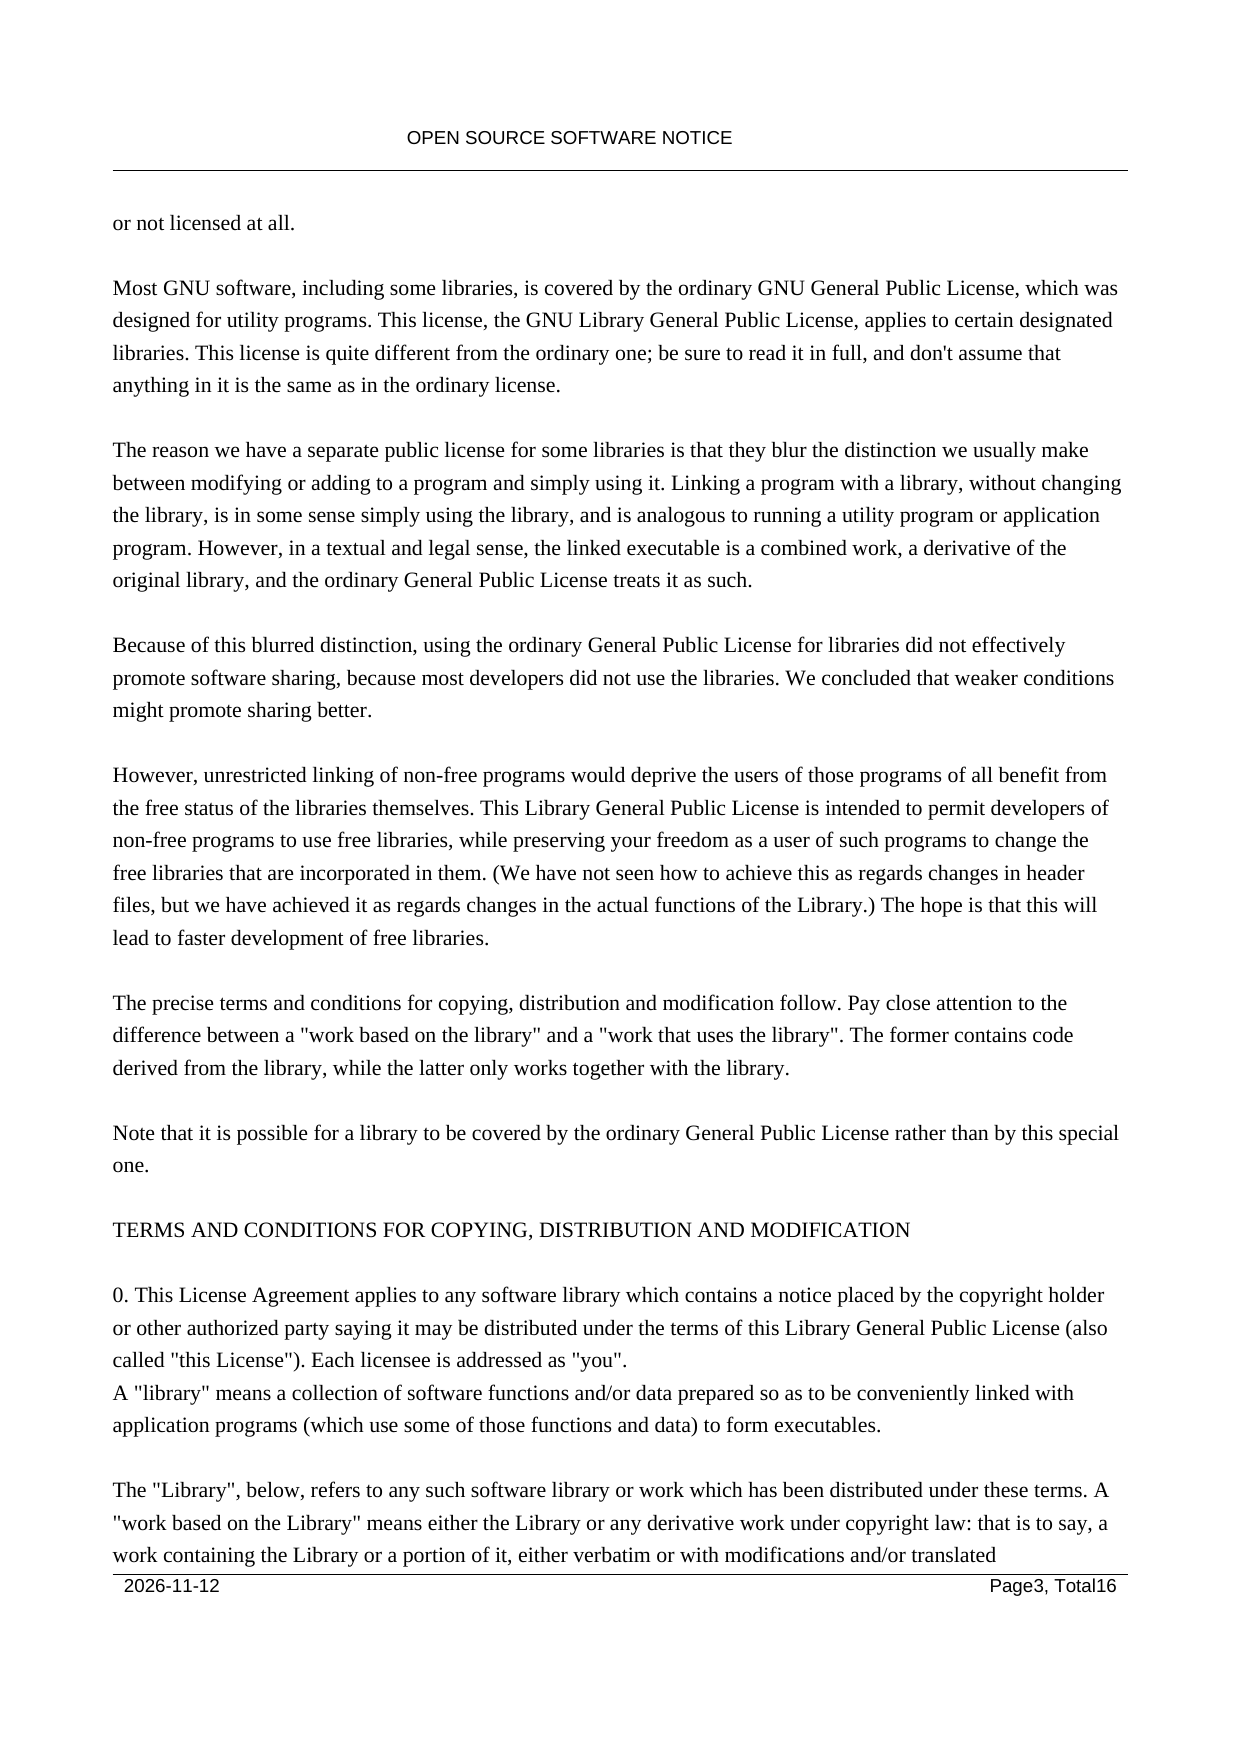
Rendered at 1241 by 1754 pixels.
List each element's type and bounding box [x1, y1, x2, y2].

text [112, 206, 1128, 1571]
